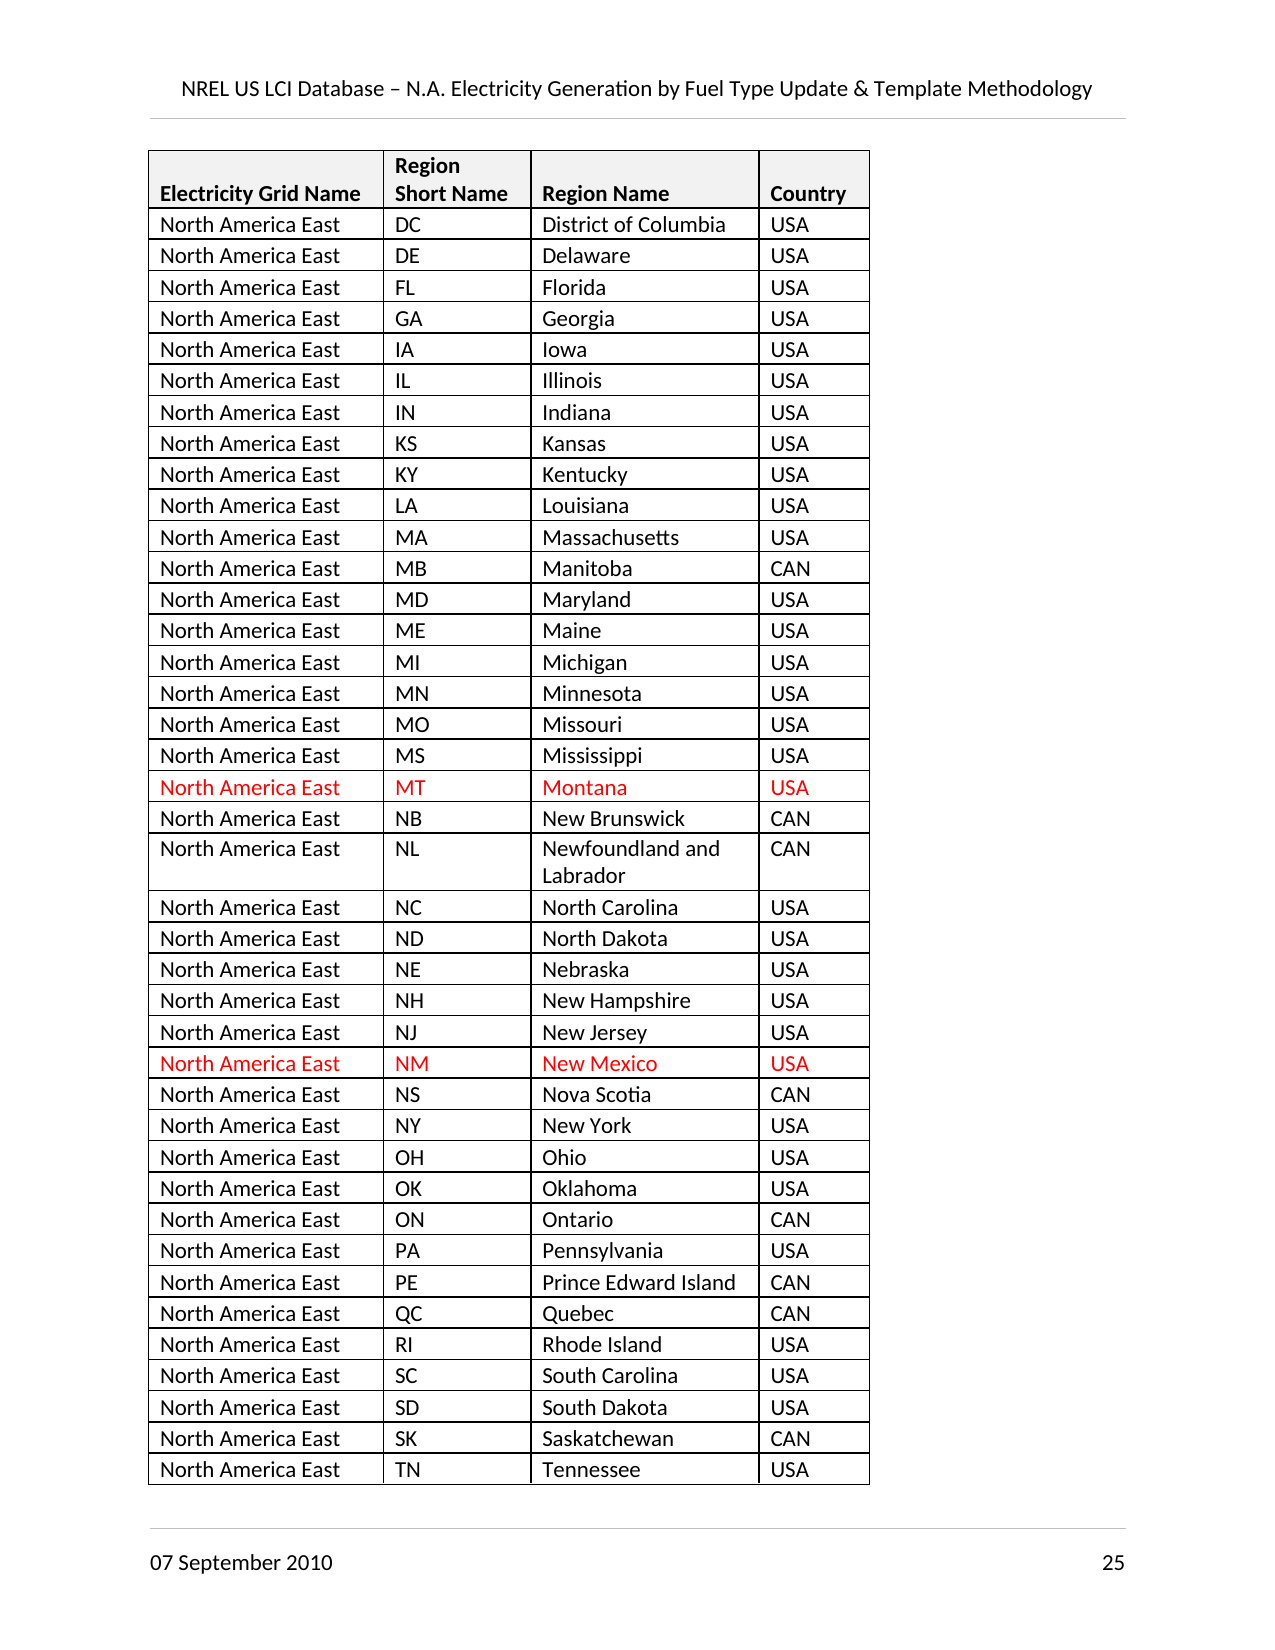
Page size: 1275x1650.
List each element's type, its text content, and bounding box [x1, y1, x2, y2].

table_cell USA [760, 1360, 869, 1390]
table_cell USA [760, 521, 869, 551]
table_cell North America East [149, 1048, 383, 1077]
table_cell MN [384, 677, 530, 707]
table_cell MO [384, 709, 530, 738]
table_cell Maine [532, 615, 758, 644]
table_cell North America East [149, 954, 383, 983]
table_cell USA [760, 209, 869, 238]
table_cell North America East [149, 1266, 383, 1296]
table_cell Iowa [532, 334, 758, 363]
table_cell Georgia [532, 302, 758, 332]
table_cell North America East [149, 427, 383, 457]
table_cell Michigan [532, 646, 758, 676]
table_cell USA [760, 677, 869, 707]
table_cell New Hampshire [532, 985, 758, 1015]
table_cell KS [384, 427, 530, 457]
table_cell Quebec [532, 1298, 758, 1327]
table_cell North America East [149, 1204, 383, 1233]
table_cell North America East [149, 1173, 383, 1202]
table_header Country [760, 151, 869, 207]
table_cell New Jersey [532, 1016, 758, 1046]
table_cell Tennessee [532, 1454, 758, 1483]
table_cell OK [384, 1173, 530, 1202]
table_cell MD [384, 584, 530, 613]
table_cell Pennsylvania [532, 1235, 758, 1265]
table_cell NY [384, 1110, 530, 1140]
table_cell DE [384, 240, 530, 269]
table_cell Nova Scotia [532, 1079, 758, 1108]
table_cell SC [384, 1360, 530, 1390]
table_cell Montana [532, 771, 758, 801]
table_cell OH [384, 1141, 530, 1171]
table_cell CAN [760, 1423, 869, 1452]
table_cell TN [384, 1454, 530, 1483]
table_cell USA [760, 459, 869, 488]
table_cell USA [760, 584, 869, 613]
table_cell Ohio [532, 1141, 758, 1171]
table_cell North America East [149, 1079, 383, 1108]
table_cell Indiana [532, 396, 758, 426]
table_cell North America East [149, 1423, 383, 1452]
table_cell USA [760, 1110, 869, 1140]
table_cell IA [384, 334, 530, 363]
table_cell USA [760, 396, 869, 426]
table_cell New York [532, 1110, 758, 1140]
table_cell North America East [149, 771, 383, 801]
table_cell North America East [149, 1298, 383, 1327]
table_cell NH [384, 985, 530, 1015]
table_cell FL [384, 271, 530, 301]
table_cell SD [384, 1391, 530, 1421]
table_cell North America East [149, 1329, 383, 1358]
table_cell North America East [149, 334, 383, 363]
table_cell North America East [149, 271, 383, 301]
table_cell USA [760, 771, 869, 801]
table_cell USA [760, 923, 869, 952]
table_cell North America East [149, 677, 383, 707]
table_cell Maryland [532, 584, 758, 613]
table_cell Nebraska [532, 954, 758, 983]
table_cell USA [760, 954, 869, 983]
table_cell KY [384, 459, 530, 488]
table_cell North America East [149, 802, 383, 832]
table_cell USA [760, 302, 869, 332]
table_cell ND [384, 923, 530, 952]
table_cell USA [760, 427, 869, 457]
table_cell North America East [149, 615, 383, 644]
table_cell Kansas [532, 427, 758, 457]
table_cell LA [384, 490, 530, 519]
table_cell RI [384, 1329, 530, 1358]
table_cell MT [384, 771, 530, 801]
table_cell NM [384, 1048, 530, 1077]
table_cell Oklahoma [532, 1173, 758, 1202]
table_cell Ontario [532, 1204, 758, 1233]
table_cell Prince Edward Island [532, 1266, 758, 1296]
table_cell North America East [149, 1110, 383, 1140]
table_cell North America East [149, 923, 383, 952]
table_cell CAN [760, 1204, 869, 1233]
table_cell New Mexico [532, 1048, 758, 1077]
table_cell CAN [760, 802, 869, 832]
table_cell IN [384, 396, 530, 426]
table_cell North America East [149, 834, 383, 890]
table_cell USA [760, 1173, 869, 1202]
table_cell Mississippi [532, 740, 758, 769]
table_cell USA [760, 1141, 869, 1171]
table_cell USA [760, 615, 869, 644]
table_cell MB [384, 552, 530, 582]
table_cell North America East [149, 240, 383, 269]
table_cell USA [760, 1048, 869, 1077]
table_cell Newfoundland and Labrador [532, 834, 758, 890]
table_cell USA [760, 1329, 869, 1358]
table_cell North America East [149, 1454, 383, 1483]
table_cell MS [384, 740, 530, 769]
table_cell PE [384, 1266, 530, 1296]
table_cell USA [760, 240, 869, 269]
table_cell Rhode Island [532, 1329, 758, 1358]
table_cell NL [384, 834, 530, 890]
table_cell ME [384, 615, 530, 644]
table_cell CAN [760, 1266, 869, 1296]
table_cell NE [384, 954, 530, 983]
table_cell North America East [149, 709, 383, 738]
table_cell USA [760, 1016, 869, 1046]
table_cell North America East [149, 365, 383, 394]
table_cell North Carolina [532, 891, 758, 921]
table_cell CAN [760, 834, 869, 890]
table_cell MI [384, 646, 530, 676]
table_cell DC [384, 209, 530, 238]
table_cell North America East [149, 396, 383, 426]
table_cell North America East [149, 985, 383, 1015]
table_cell North America East [149, 521, 383, 551]
table_header Electricity Grid Name [149, 151, 383, 207]
table_cell SK [384, 1423, 530, 1452]
table_cell USA [760, 891, 869, 921]
table_cell QC [384, 1298, 530, 1327]
table_cell USA [760, 646, 869, 676]
table_cell North Dakota [532, 923, 758, 952]
table_cell USA [760, 365, 869, 394]
table_header Region Name [532, 151, 758, 207]
table_cell North America East [149, 1235, 383, 1265]
table_cell USA [760, 740, 869, 769]
table_cell CAN [760, 1298, 869, 1327]
table_cell Louisiana [532, 490, 758, 519]
table_cell USA [760, 709, 869, 738]
table_cell North America East [149, 1141, 383, 1171]
table_cell North America East [149, 891, 383, 921]
table_cell CAN [760, 1079, 869, 1108]
table_cell Manitoba [532, 552, 758, 582]
table_cell North America East [149, 459, 383, 488]
table_cell Illinois [532, 365, 758, 394]
table_cell NJ [384, 1016, 530, 1046]
table_cell South Dakota [532, 1391, 758, 1421]
table_cell USA [760, 1235, 869, 1265]
table_cell Florida [532, 271, 758, 301]
table_cell Missouri [532, 709, 758, 738]
table_cell North America East [149, 552, 383, 582]
table_cell North America East [149, 209, 383, 238]
table_cell USA [760, 490, 869, 519]
table_cell New Brunswick [532, 802, 758, 832]
table_cell USA [760, 1391, 869, 1421]
table_cell ON [384, 1204, 530, 1233]
table_cell USA [760, 271, 869, 301]
table_header Region Short Name [384, 151, 530, 207]
table_cell USA [760, 1454, 869, 1483]
table_cell North America East [149, 740, 383, 769]
table_cell PA [384, 1235, 530, 1265]
table_cell North America East [149, 646, 383, 676]
table_cell District of Columbia [532, 209, 758, 238]
table_cell NB [384, 802, 530, 832]
table_cell North America East [149, 584, 383, 613]
table_cell CAN [760, 552, 869, 582]
table_cell IL [384, 365, 530, 394]
table_cell USA [760, 985, 869, 1015]
table_cell North America East [149, 1360, 383, 1390]
table_cell NS [384, 1079, 530, 1108]
table_cell NC [384, 891, 530, 921]
table_cell North America East [149, 302, 383, 332]
table_cell Delaware [532, 240, 758, 269]
table_cell Massachusetts [532, 521, 758, 551]
table_cell Kentucky [532, 459, 758, 488]
table_cell North America East [149, 1391, 383, 1421]
table_cell Saskatchewan [532, 1423, 758, 1452]
table_cell USA [760, 334, 869, 363]
table_cell South Carolina [532, 1360, 758, 1390]
table_cell MA [384, 521, 530, 551]
table_cell GA [384, 302, 530, 332]
table_cell Minnesota [532, 677, 758, 707]
table_cell North America East [149, 1016, 383, 1046]
table_cell North America East [149, 490, 383, 519]
